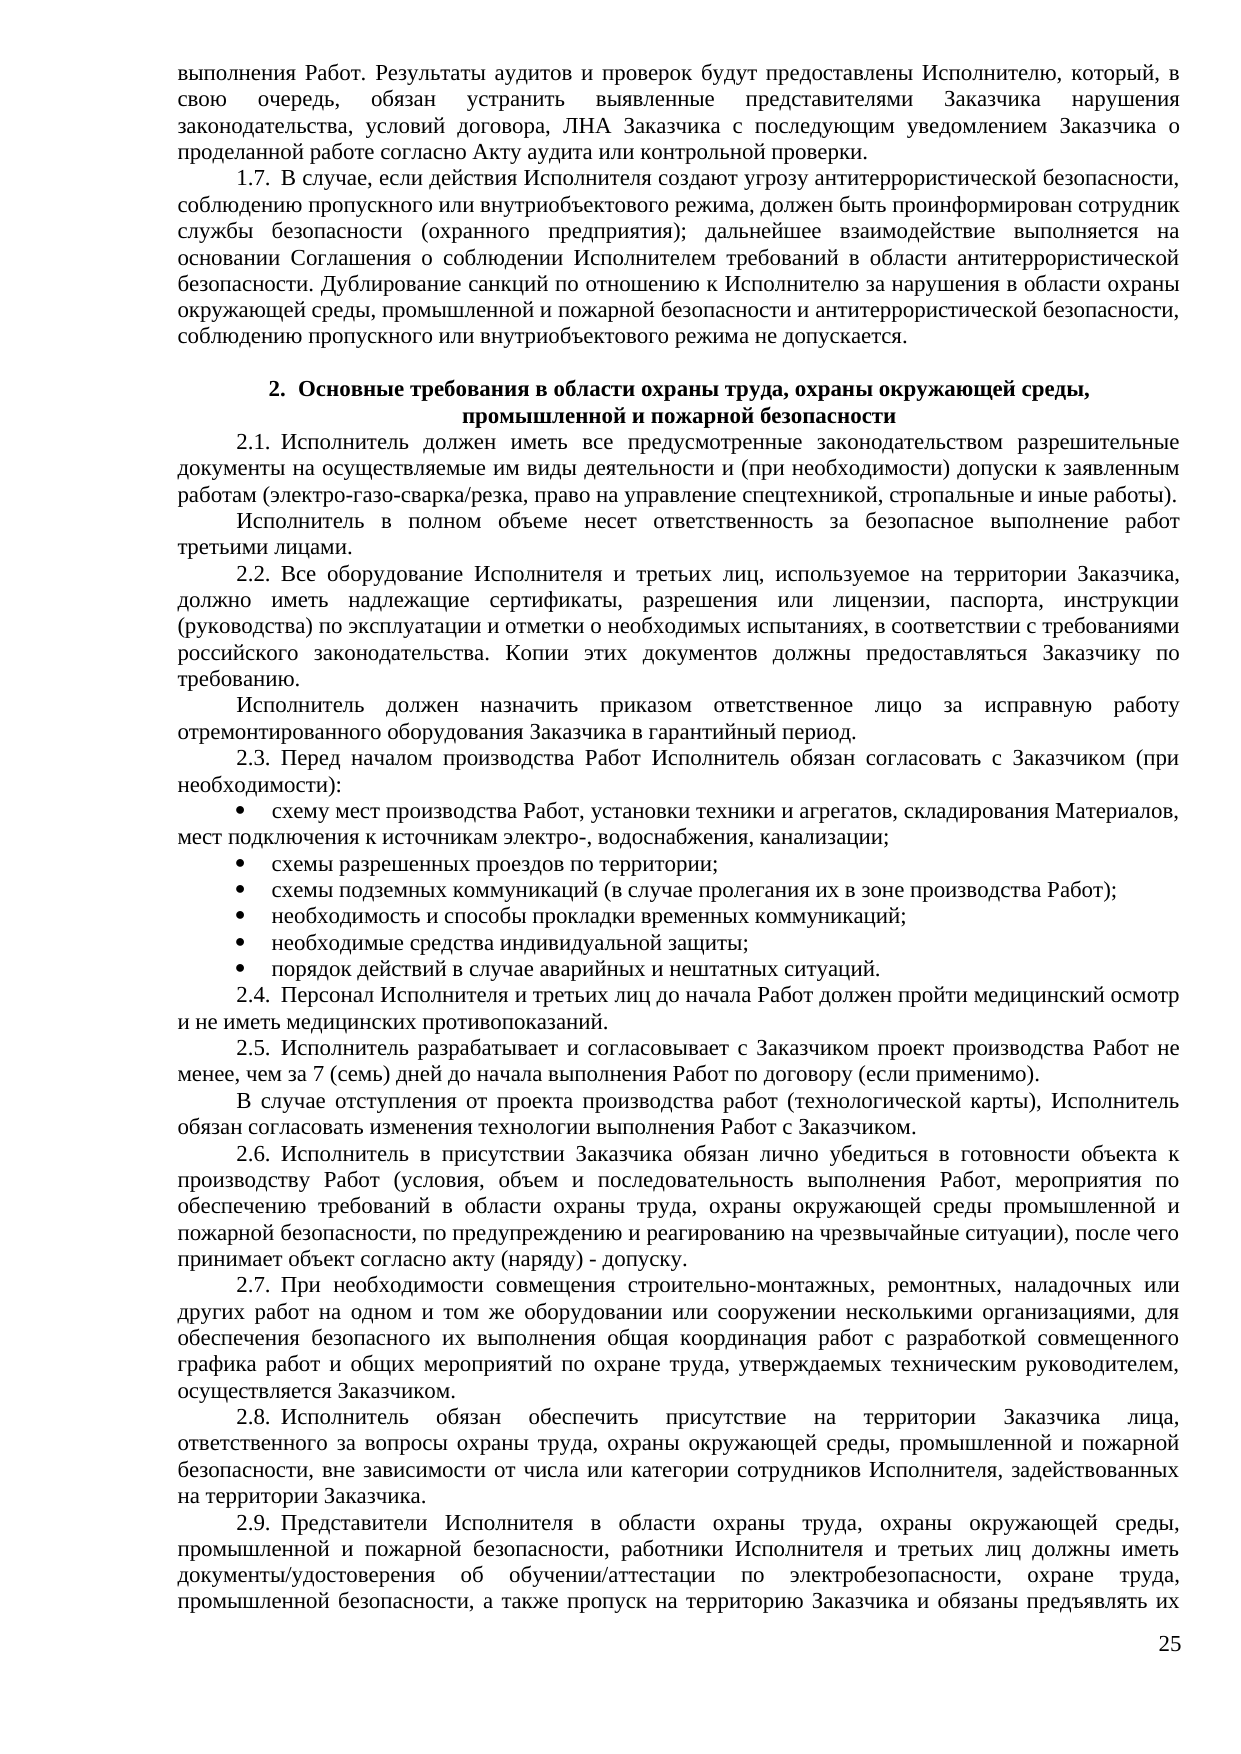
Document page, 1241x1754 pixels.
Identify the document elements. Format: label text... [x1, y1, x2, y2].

list В случае, если действия Исполнителя создают угрозу антитеррористической безопасности, соблюдению пропускного или внутриобъектового режима, должен быть проинформирован сотрудник службы безопасности (охранного предприятия); дальнейшее взаимодействие выполняется на основании Соглашения о соблюдении Исполнителем требований в области антитеррористической безопасности. Дублирование санкций по отношению к Исполнителю за нарушения в области охраны окружающей среды, промышленной и пожарной безопасности и антитеррористической безопасности, соблюдению пропускного или внутриобъектового режима не допускается. [177, 164, 1181, 349]
list Исполнитель должен иметь все предусмотренные законодательством разрешительные документы на осуществляемые им виды деятельности и (при необходимости) допуски к заявленным работам (электро-газо-сварка/резка, право на управление спецтехникой, стропальные и иные работы). [177, 428, 1181, 507]
list Исполнитель обязан обеспечить присутствие на территории Заказчика лица, ответственного за вопросы охраны труда, охраны окружающей среды, промышленной и пожарной безопасности, вне зависимости от числа или категории сотрудников Исполнителя, задействованных на территории Заказчика. [177, 1403, 1181, 1508]
list Все оборудование Исполнителя и третьих лиц, используемое на территории Заказчика, должно иметь надлежащие сертификаты, разрешения или лицензии, паспорта, инструкции (руководства) по эксплуатации и отметки о необходимых испытаниях, в соответствии с требованиями российского законодательства. Копии этих документов должны предоставляться Заказчику по требованию. [177, 560, 1181, 692]
text промышленной и пожарной безопасности [177, 402, 1181, 428]
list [177, 1508, 1181, 1614]
list необходимые средства индивидуальной защиты; [177, 929, 1181, 955]
list Персонал Исполнителя и третьих лиц до начала Работ должен пройти медицинский осмотр и не иметь медицинских противопоказаний. [177, 981, 1181, 1034]
list Исполнитель в присутствии Заказчика обязан лично убедиться в готовности объекта к производству Работ (условия, объем и последовательность выполнения Работ, мероприятия по обеспечению требований в области охраны труда, охраны окружающей среды промышленной и пожарной безопасности, по предупреждению и реагированию на чрезвычайные ситуации), после чего принимает объект согласно акту (наряду) - допуску. [177, 1139, 1181, 1271]
list схемы подземных коммуникаций (в случае пролегания их в зоне производства Работ); [177, 876, 1181, 902]
list Основные требования в области охраны труда, охраны окружающей среды, [177, 375, 1181, 402]
text Исполнитель в полном объеме несет ответственность за безопасное выполнение работ третьими лицами. [177, 507, 1181, 560]
list Исполнитель разрабатывает и согласовывает с Заказчиком проект производства Работ не менее, чем за 7 (семь) дней до начала выполнения Работ по договору (если применимо). [177, 1034, 1181, 1087]
list необходимость и способы прокладки временных коммуникаций; [177, 902, 1181, 929]
list схемы разрешенных проездов по территории; [177, 850, 1181, 876]
text Исполнитель должен назначить приказом ответственное лицо за исправную работу отремонтированного оборудования Заказчика в гарантийный период. [177, 692, 1181, 744]
list При необходимости совмещения строительно-монтажных, ремонтных, наладочных или других работ на одном и том же оборудовании или сооружении несколькими организациями, для обеспечения безопасного их выполнения общая координация работ с разработкой совмещенного графика работ и общих мероприятий по охране труда, утверждаемых техническим руководителем, осуществляется Заказчиком. [177, 1271, 1181, 1403]
text В случае отступления от проекта производства работ (технологической карты), Исполнитель обязан согласовать изменения технологии выполнения Работ с Заказчиком. [177, 1087, 1181, 1139]
list порядок действий в случае аварийных и нештатных ситуаций. [177, 955, 1181, 981]
list Перед началом производства Работ Исполнитель обязан согласовать с Заказчиком (при необходимости): [177, 744, 1181, 797]
list схему мест производства Работ, установки техники и агрегатов, складирования Материалов, мест подключения к источникам электро-, водоснабжения, канализации; [177, 797, 1181, 850]
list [177, 59, 1181, 164]
